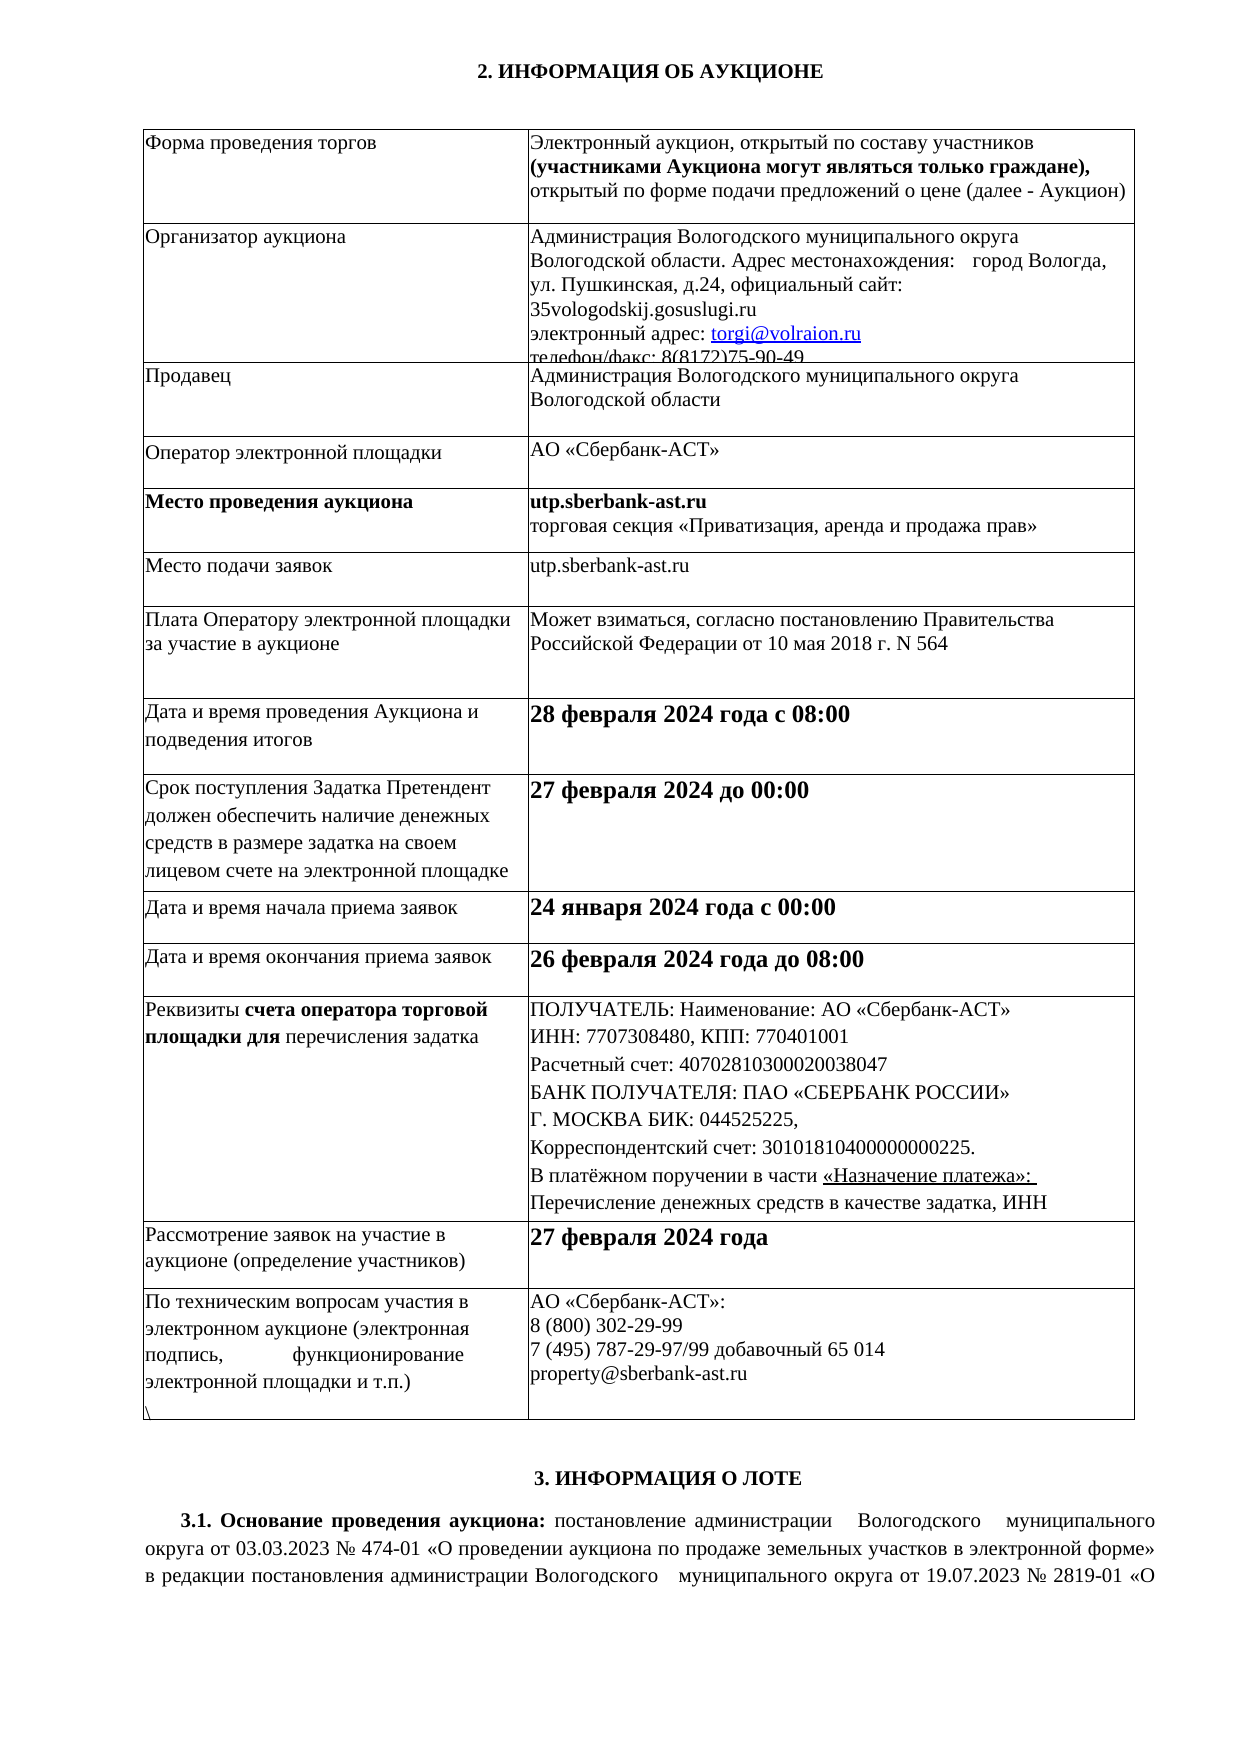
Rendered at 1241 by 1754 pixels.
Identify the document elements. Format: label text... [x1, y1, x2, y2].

table_cell Место проведения аукциона [144, 489, 528, 552]
table_cell Дата и время окончания приема заявок [144, 944, 528, 996]
table_cell 27 февраля 2024 года [529, 1222, 1134, 1288]
text 2. ИНФОРМАЦИЯ ОБ АУКЦИОНЕ [145, 59, 1156, 83]
table_cell 28 февраля 2024 года с 08:00 [529, 699, 1134, 774]
table_header Форма проведения торгов [144, 130, 528, 223]
table_cell Администрация Вологодского муниципального округа Вологодской области. Адрес местонахождения: город Вологда, ул. Пушкинская, д.24, официальный сайт: 35vologodskij.gosuslugi.ru электронный адрес: torgi@volraion.ru телефон/факс: 8(8172)75-90-49 [529, 224, 1134, 362]
table_cell АО «Сбербанк-АСТ»: 8 (800) 302-29-99 7 (495) 787-29-97/99 добавочный 65 014 property@sberbank-ast.ru [529, 1289, 1134, 1419]
table_cell Дата и время проведения Аукциона и подведения итогов [144, 699, 528, 774]
table_cell По техническим вопросам участия в электронном аукционе (электронная подпись, функционирование электронной площадки и т.п.) [144, 1289, 528, 1419]
table_cell Плата Оператору электронной площадки за участие в аукционе [144, 607, 528, 698]
table_cell 24 января 2024 года с 00:00 [529, 892, 1134, 943]
table_cell Организатор аукциона [144, 224, 528, 362]
table_cell 26 февраля 2024 года до 08:00 [529, 944, 1134, 996]
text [145, 1508, 1156, 1587]
table_cell utp.sberbank-ast.ru торговая секция «Приватизация, аренда и продажа прав» [529, 489, 1134, 552]
table_cell Место подачи заявок [144, 553, 528, 606]
table_cell Администрация Вологодского муниципального округа Вологодской области [529, 363, 1134, 436]
table_cell utp.sberbank-ast.ru [529, 553, 1134, 606]
table_cell Реквизиты счета оператора торговой площадки для перечисления задатка [144, 997, 528, 1221]
table_cell Дата и время начала приема заявок [144, 892, 528, 943]
table_cell Продавец [144, 363, 528, 436]
text 3. ИНФОРМАЦИЯ О ЛОТЕ [145, 1466, 1156, 1490]
table_cell Может взиматься, согласно постановлению Правительства Российской Федерации от 10 мая 2018 г. N 564 [529, 607, 1134, 698]
table_cell Оператор электронной площадки [144, 437, 528, 488]
table_cell 27 февраля 2024 до 00:00 [529, 775, 1134, 891]
table_header Электронный аукцион, открытый по составу участников (участниками Аукциона могут являться только граждане), открытый по форме подачи предложений о цене (далее - Аукцион) [529, 130, 1134, 223]
table_cell Рассмотрение заявок на участие в аукционе (определение участников) [144, 1222, 528, 1288]
table_cell ПОЛУЧАТЕЛЬ: Наименование: АО «Сбербанк-АСТ» ИНН: 7707308480, КПП: 770401001 Расчетный счет: 40702810300020038047 БАНК ПОЛУЧАТЕЛЯ: ПАО «СБЕРБАНК РОССИИ» Г. МОСКВА БИК: 044525225, Корреспондентский счет: 30101810400000000225. В платёжном поручении в части «Назначение платежа»: Перечисление денежных средств в качестве задатка, ИНН плательщика. [529, 997, 1134, 1221]
table_cell АО «Сбербанк-АСТ» [529, 437, 1134, 488]
table_cell Срок поступления Задатка Претендент должен обеспечить наличие денежных средств в размере задатка на своем лицевом счете на электронной площадке [144, 775, 528, 891]
